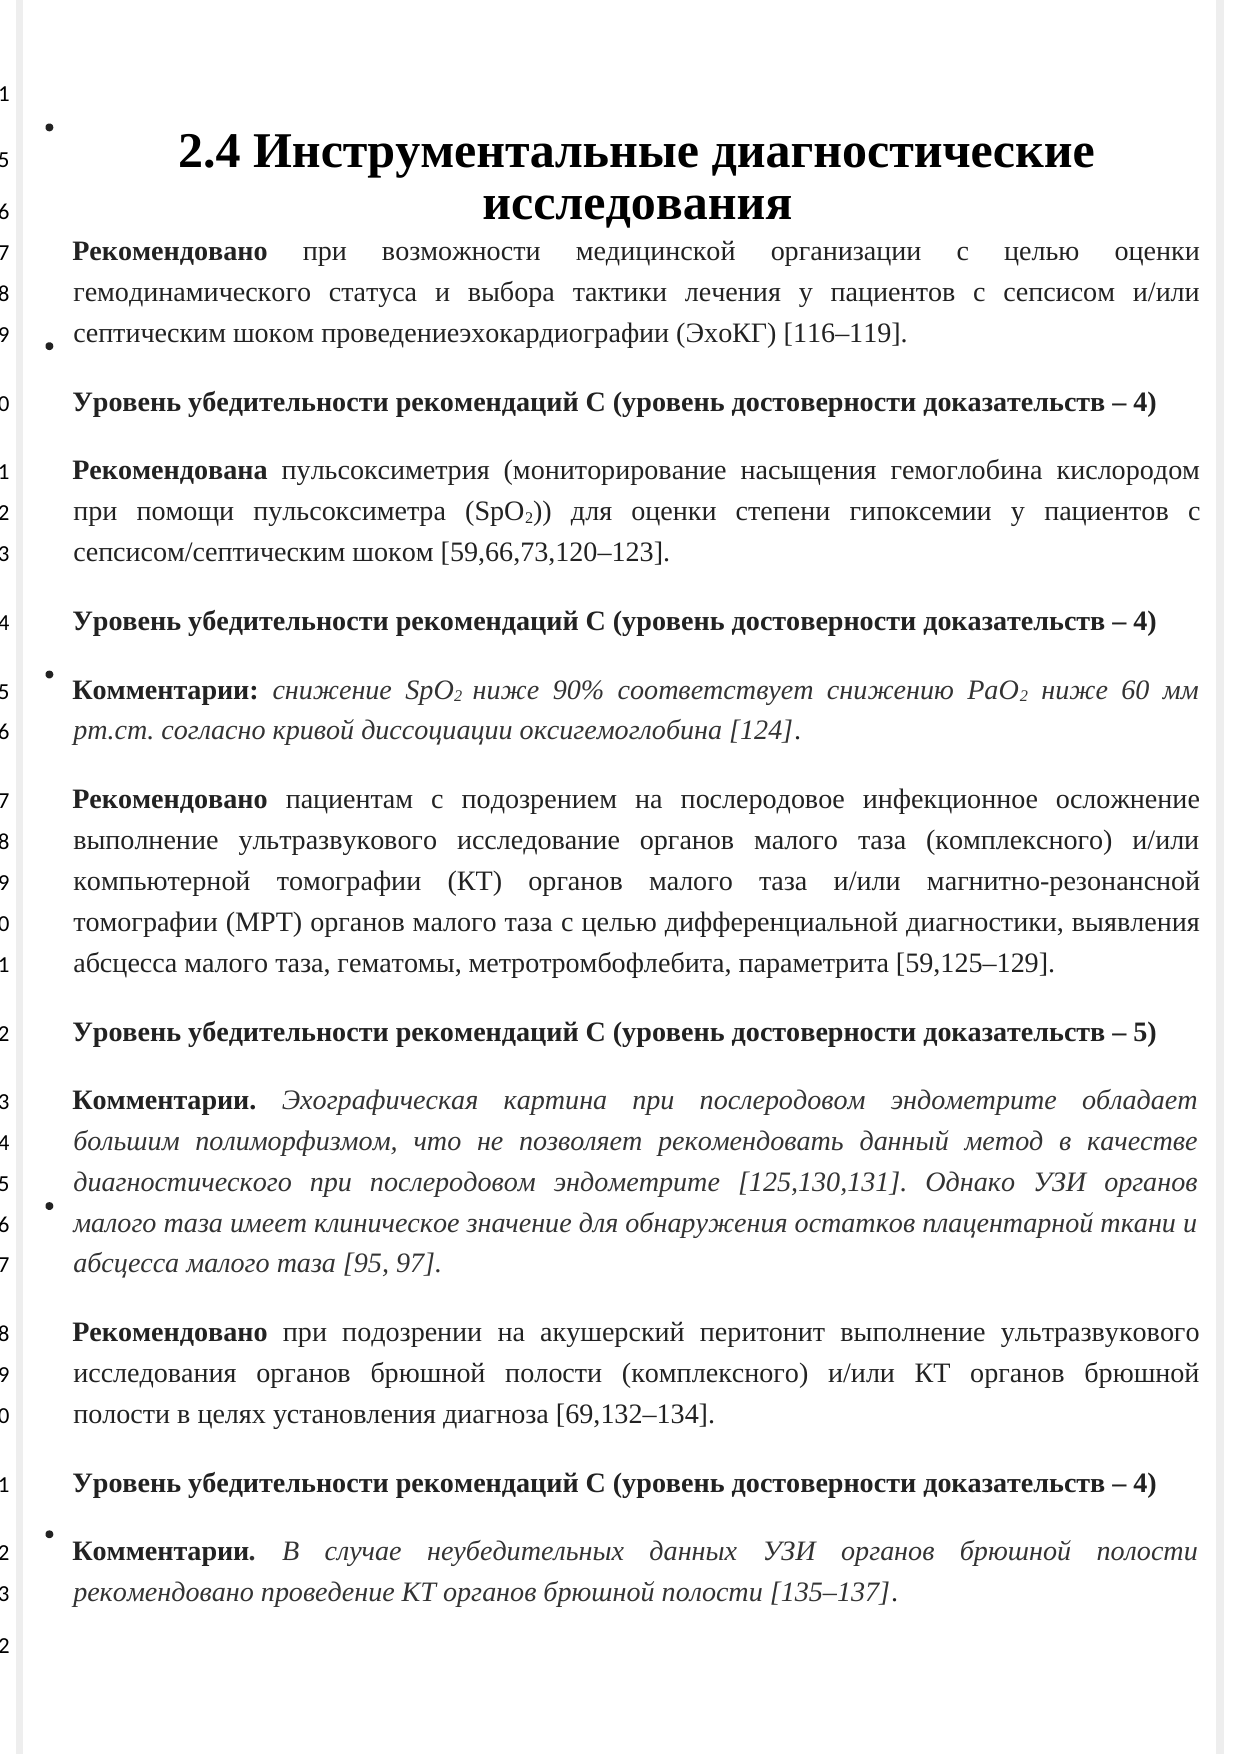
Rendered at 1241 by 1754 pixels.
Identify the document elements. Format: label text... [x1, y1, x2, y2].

text Комментарии: снижение SpO2 ниже 90% соответствует снижению PaO2 ниже 60 мм рт.ст. согласно кривой диссоциации оксигемоглобина [124]. [37, 673, 1201, 746]
text Комментарии. В случае неубедительных данных УЗИ органов брюшной полости рекомендовано проведение КТ органов брюшной полости [135–137]. [37, 1534, 1201, 1607]
subtitle Уровень убедительности рекомендаций С (уровень достоверности доказательств – 4) [37, 385, 1201, 417]
subtitle 2.4 Инструментальные диагностические исследования [39, 127, 1201, 230]
text Рекомендовано пациентам с подозрением на послеродовое инфекционное осложнение выполнение ультразвукового исследование органов малого таза (комплексного) и/или компьютерной томографии (КТ) органов малого таза и/или магнитно-резонансной томографии (МРТ) органов малого таза с целью дифференциальной диагностики, выявления абсцесса малого таза, гематомы, метротромбофлебита, параметрита [59,125–129]. [39, 782, 1201, 979]
text Комментарии. Эхографическая картина при послеродовом эндометрите обладает большим полиморфизмом, что не позволяет рекомендовать данный метод в качестве диагностического при послеродовом эндометрите [125,130,131]. Однако УЗИ органов малого таза имеет клиническое значение для обнаружения остатков плацентарной ткани и абсцесса малого таза [95, 97]. [37, 1083, 1201, 1279]
subtitle Уровень убедительности рекомендаций С (уровень достоверности доказательств – 4) [37, 604, 1201, 637]
text Рекомендовано при возможности медицинской организации с целью оценки гемодинамического статуса и выбора тактики лечения у пациентов с сепсисом и/или септическим шоком проведениеэхокардиографии (ЭхоКГ) [116–119]. [39, 234, 1201, 349]
subtitle Уровень убедительности рекомендаций С (уровень достоверности доказательств – 4) [37, 1466, 1201, 1498]
subtitle Уровень убедительности рекомендаций С (уровень достоверности доказательств – 5) [37, 1015, 1201, 1047]
text Рекомендована пульсоксиметрия (мониторирование насыщения гемоглобина кислородом при помощи пульсоксиметра (SpO2)) для оценки степени гипоксемии у пациентов с сепсисом/септическим шоком [59,66,73,120–123]. [39, 453, 1201, 568]
text Рекомендовано при подозрении на акушерский перитонит выполнение ультразвукового исследования органов брюшной полости (комплексного) и/или КТ органов брюшной полости в целях установления диагноза [69,132–134]. [39, 1315, 1201, 1429]
